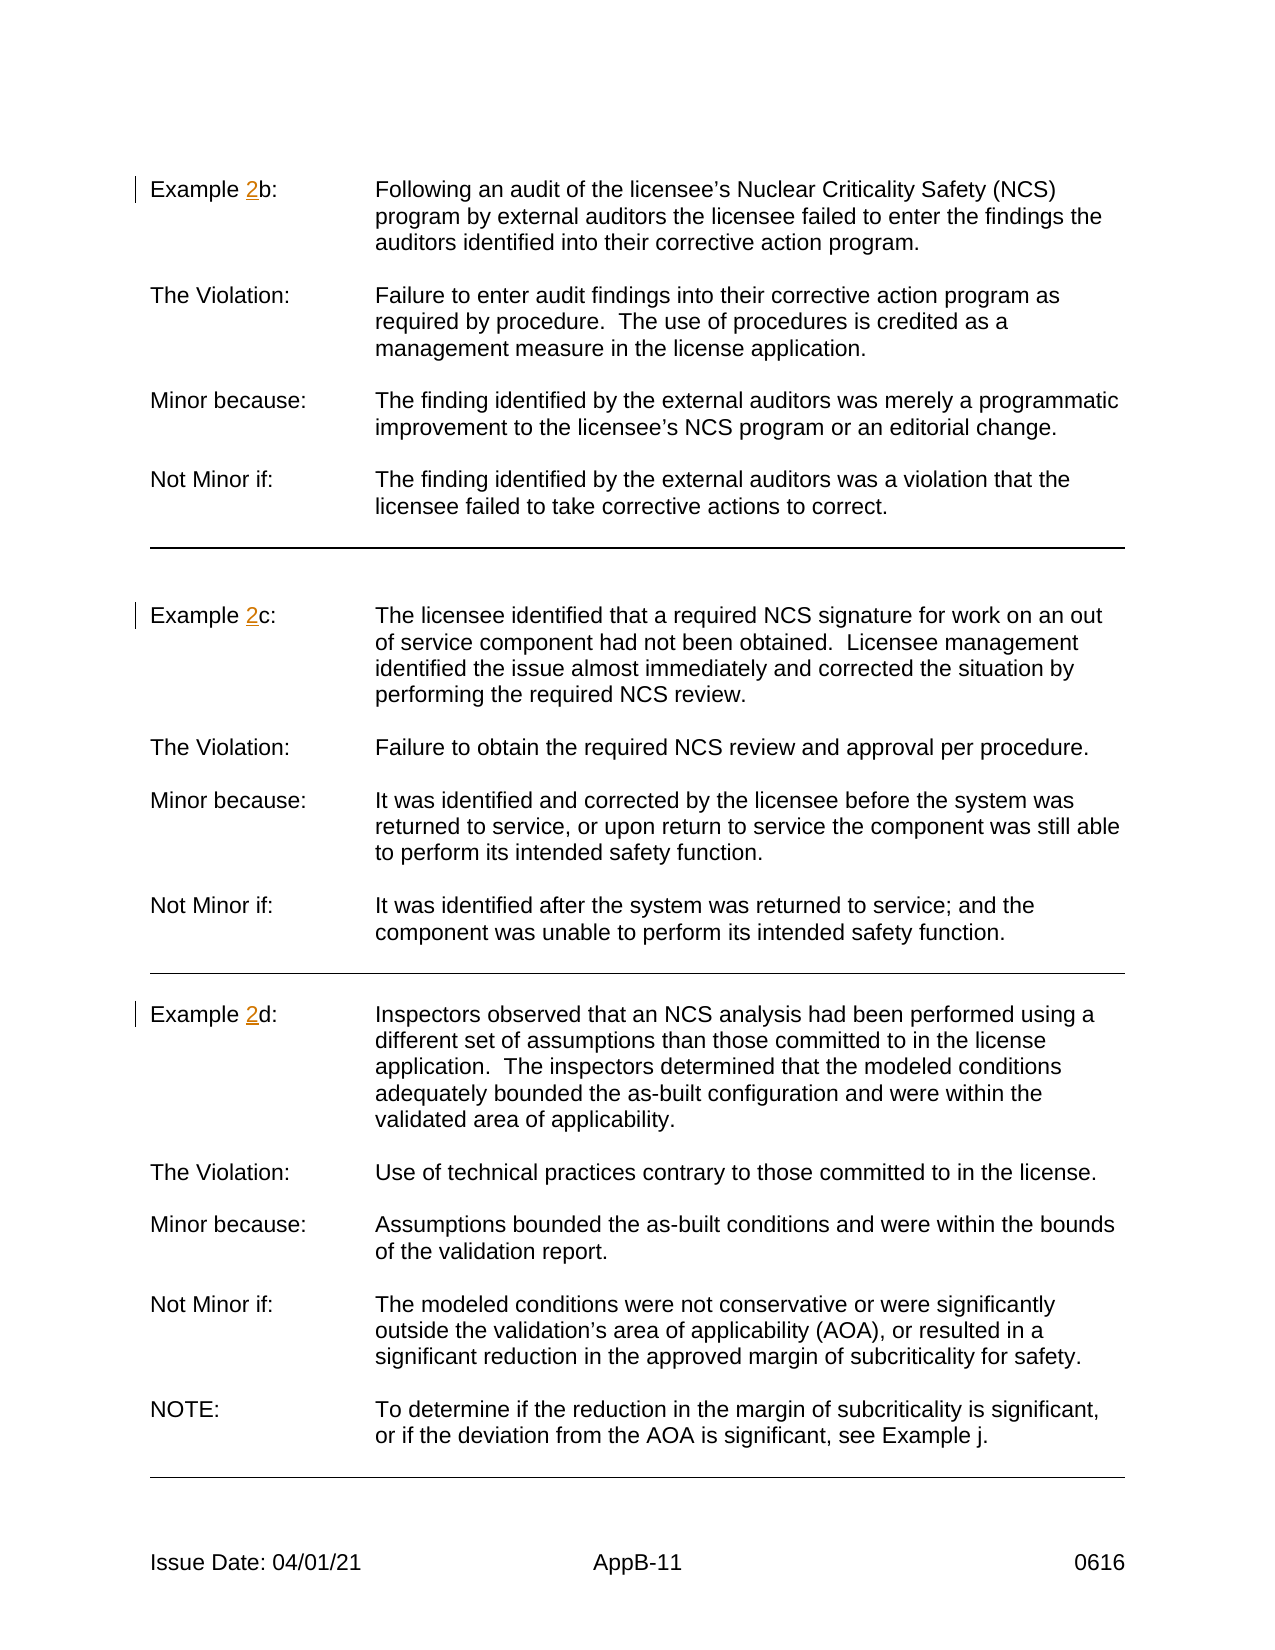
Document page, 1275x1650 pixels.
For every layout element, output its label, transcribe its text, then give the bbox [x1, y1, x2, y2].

text Not Minor if: The modeled conditions were not conservative or were significantly outside the validation’s area of applicability (AOA), or resulted in a significant reduction in the approved margin of subcriticality for safety. [150, 1291, 1125, 1369]
text Example d: Inspectors observed that an NCS analysis had been performed using a different set of assumptions than those committed to in the license application. The inspectors determined that the modeled conditions adequately bounded the as-built configuration and were within the validated area of applicability. [150, 1001, 1125, 1132]
text Example c: The licensee identified that a required NCS signature for work on an out of service component had not been obtained. Licensee management identified the issue almost immediately and corrected the situation by performing the required NCS review. [150, 602, 1125, 708]
text Not Minor if: It was identified after the system was returned to service; and the component was unable to perform its intended safety function. [150, 892, 1125, 945]
text The Violation: Use of technical practices contrary to those committed to in the license. [150, 1159, 1125, 1185]
text Minor because: The finding identified by the external auditors was merely a programmatic improvement to the licensee’s NCS program or an editorial change. [150, 387, 1125, 440]
text Example b: Following an audit of the licensee’s Nuclear Criticality Safety (NCS) program by external auditors the licensee failed to enter the findings the auditors identified into their corrective action program. [150, 176, 1125, 255]
text Minor because: Assumptions bounded the as-built conditions and were within the bounds of the validation report. [150, 1211, 1125, 1264]
text Minor because: It was identified and corrected by the licensee before the system was returned to service, or upon return to service the component was still able to perform its intended safety function. [150, 787, 1125, 866]
text The Violation: Failure to enter audit findings into their corrective action program as required by procedure. The use of procedures is credited as a management measure in the license application. [150, 282, 1125, 361]
text NOTE: To determine if the reduction in the margin of subcriticality is significant, or if the deviation from the AOA is significant, see Example j. [150, 1396, 1125, 1449]
text Not Minor if: The finding identified by the external auditors was a violation that the licensee failed to take corrective actions to correct. [150, 466, 1125, 519]
text The Violation: Failure to obtain the required NCS review and approval per procedure. [150, 734, 1125, 760]
